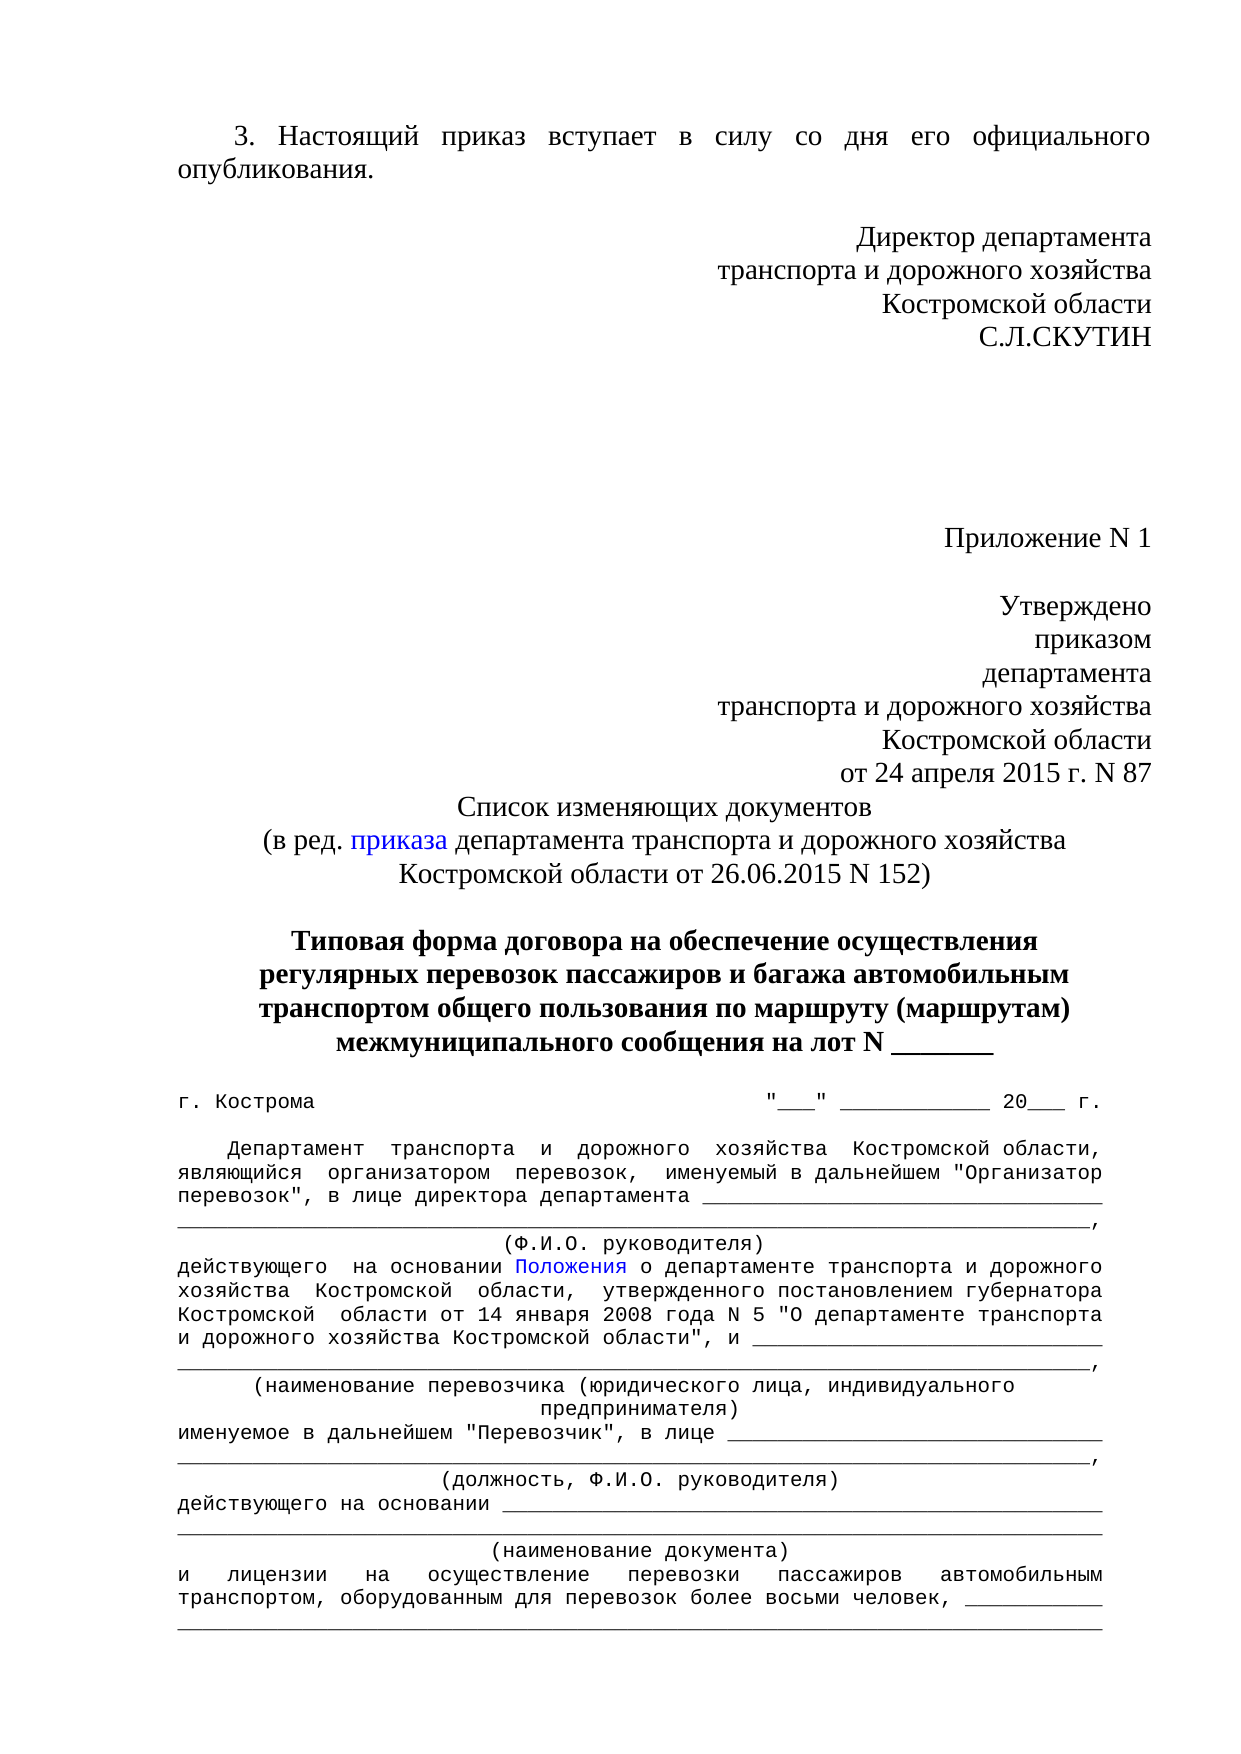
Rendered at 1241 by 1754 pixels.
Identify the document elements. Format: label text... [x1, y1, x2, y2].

text __________________________________________________________________________ [177, 1611, 1152, 1635]
title регулярных перевозок пассажиров и багажа автомобильным [177, 957, 1152, 990]
text Приложение N 1 [177, 521, 1152, 554]
text _________________________________________________________________________, [177, 1209, 1152, 1233]
text и лицензии на осуществление перевозки пассажиров автомобильным [177, 1564, 1152, 1587]
title Типовая форма договора на обеспечение осуществления [177, 923, 1152, 957]
text предпринимателя) [177, 1398, 1152, 1422]
text перевозок", в лице директора департамента ________________________________ [177, 1185, 1152, 1209]
text Утверждено [177, 588, 1152, 621]
text Директор департамента [177, 219, 1152, 252]
text _________________________________________________________________________, [177, 1351, 1152, 1374]
text департамента [177, 655, 1152, 688]
text и дорожного хозяйства Костромской области", и ____________________________ [177, 1327, 1152, 1351]
text _________________________________________________________________________, [177, 1446, 1152, 1469]
text транспорта и дорожного хозяйства [177, 252, 1152, 286]
text (должность, Ф.И.О. руководителя) [177, 1469, 1152, 1493]
text (Ф.И.О. руководителя) [177, 1233, 1152, 1256]
text 3. Настоящий приказ вступает в силу со дня его официального опубликования. [177, 118, 1152, 185]
text от 24 апреля 2015 г. N 87 [177, 755, 1152, 789]
text Список изменяющих документов [177, 789, 1152, 822]
text действующего на основании ________________________________________________ [177, 1493, 1152, 1516]
text (в ред. приказа департамента транспорта и дорожного хозяйства [177, 822, 1152, 856]
text транспорта и дорожного хозяйства [177, 688, 1152, 722]
text Костромской области [177, 722, 1152, 755]
title межмуниципального сообщения на лот N _______ [177, 1024, 1152, 1057]
text действующего на основании Положения о департаменте транспорта и дорожного [177, 1256, 1152, 1280]
text транспортом, оборудованным для перевозок более восьми человек, ___________ [177, 1587, 1152, 1611]
title транспортом общего пользования по маршруту (маршрутам) [177, 990, 1152, 1024]
text (наименование документа) [177, 1540, 1152, 1564]
text Костромской области [177, 286, 1152, 319]
text __________________________________________________________________________ [177, 1516, 1152, 1540]
text Департамент транспорта и дорожного хозяйства Костромской области, [177, 1138, 1152, 1162]
text г. Кострома "___" ____________ 20___ г. [177, 1091, 1152, 1114]
text Костромской области от 26.06.2015 N 152) [177, 856, 1152, 889]
text хозяйства Костромской области, утвержденного постановлением губернатора [177, 1280, 1152, 1304]
text Костромской области от 14 января 2008 года N 5 "О департаменте транспорта [177, 1304, 1152, 1327]
text (наименование перевозчика (юридического лица, индивидуального [177, 1374, 1152, 1398]
text именуемое в дальнейшем "Перевозчик", в лице ______________________________ [177, 1422, 1152, 1446]
text являющийся организатором перевозок, именуемый в дальнейшем "Организатор [177, 1162, 1152, 1185]
text приказом [177, 621, 1152, 655]
text С.Л.СКУТИН [177, 319, 1152, 353]
